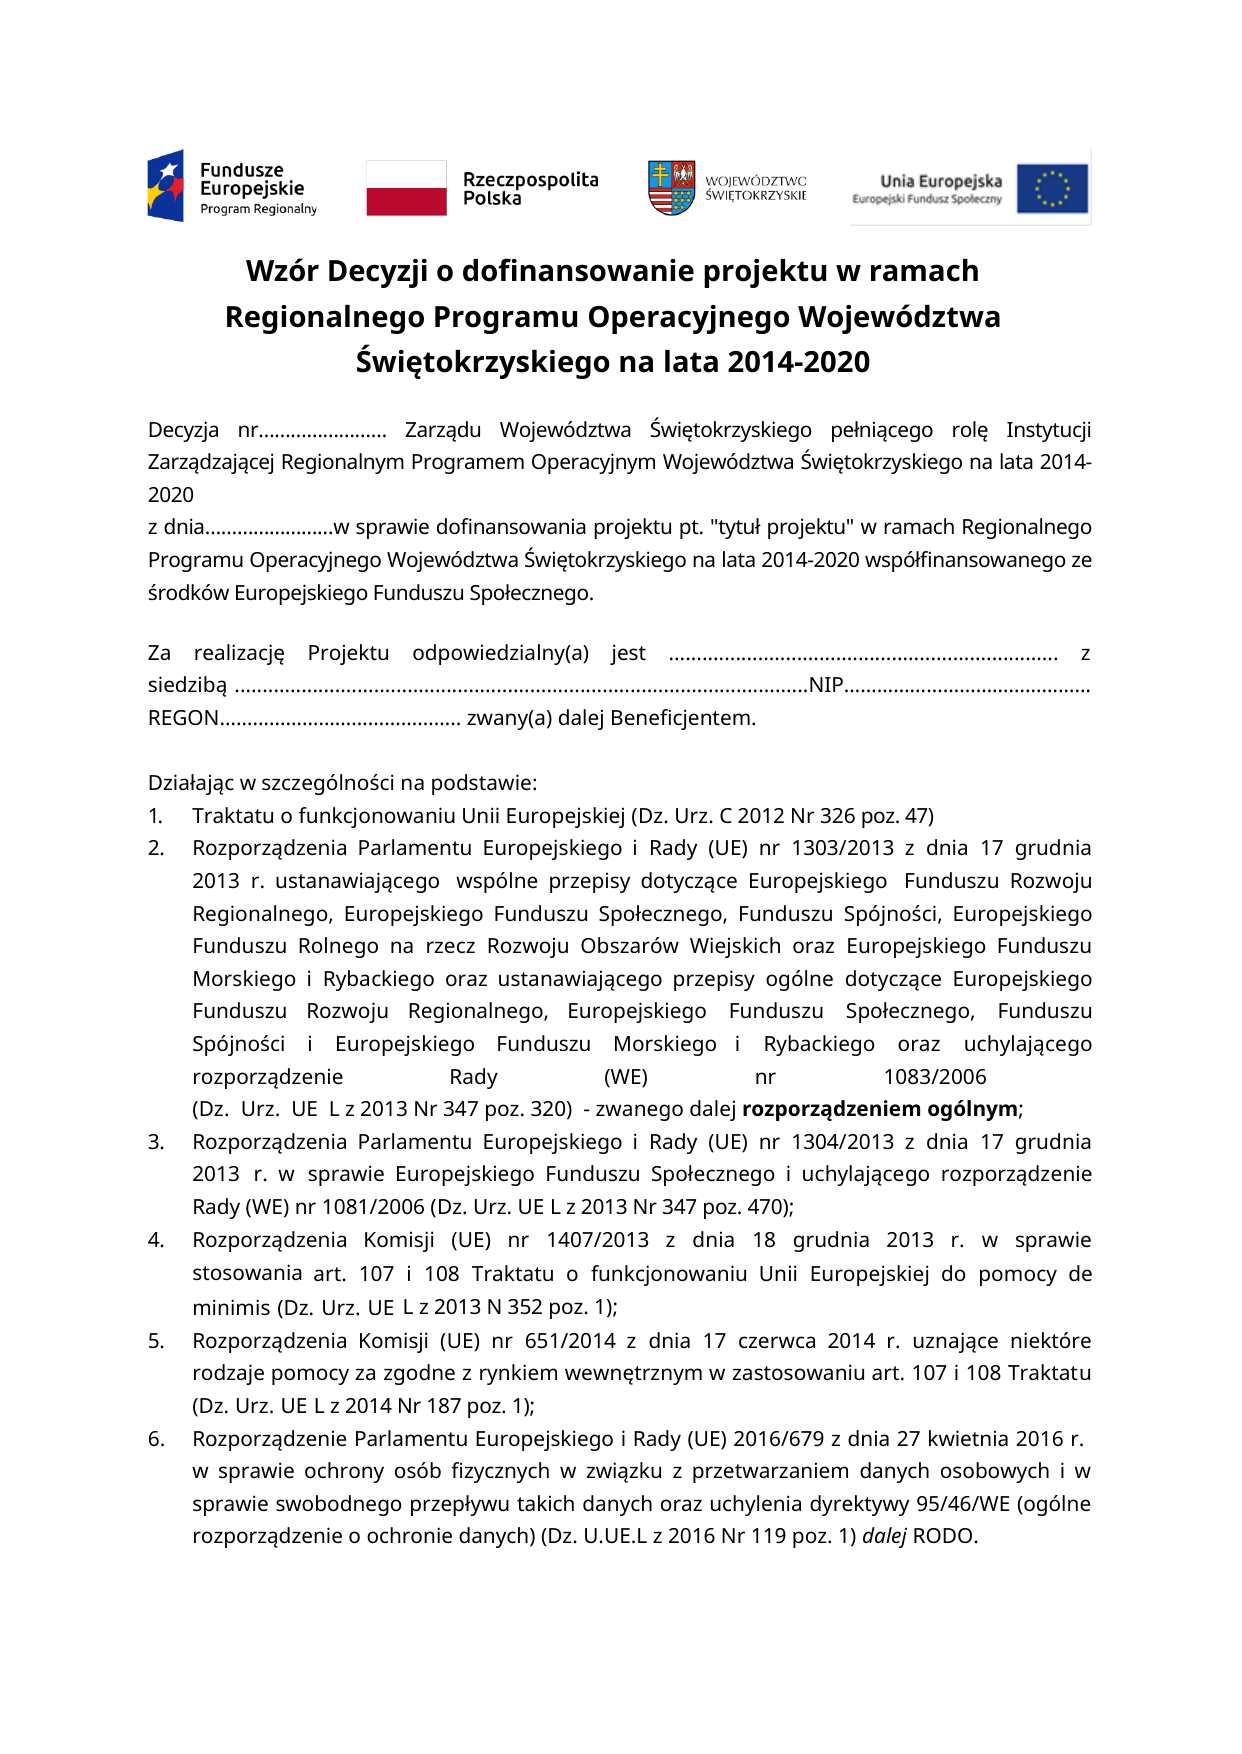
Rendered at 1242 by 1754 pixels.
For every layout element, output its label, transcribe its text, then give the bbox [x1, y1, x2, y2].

picture [366, 149, 598, 222]
text Za realizację Projektu odpowiedzialny(a) jest ...................................................................... z siedzibą .......................................................................................................NIP………………………………………REGON…………………………………….. zwany(a) dalej Beneficjentem. [148, 638, 1093, 732]
text Wzór Decyzji o dofinansowanie projektu w ramach Regionalnego Programu Operacyjnego Województwa Świętokrzyskiego na lata 2014-2020 [147, 250, 1078, 381]
picture [648, 149, 807, 222]
list Rozporządzenie Parlamentu Europejskiego i Rady (UE) 2016/679 z dnia 27 kwietnia 2016 r. w sprawie ochrony osób fizycznych w związku z przetwarzaniem danych osobowych i w sprawie swobodnego przepływu takich danych oraz uchylenia dyrektywy 95/46/WE (ogólne rozporządzenie o ochronie danych) (Dz. U.UE.L z 2016 Nr 119 poz. 1) dalej RODO. [148, 1424, 1093, 1550]
list Traktatu o funkcjonowaniu Unii Europejskiej (Dz. Urz. C 2012 Nr 326 poz. 47) [148, 801, 1093, 829]
list Rozporządzenia Parlamentu Europejskiego i Rady (UE) nr 1303/2013 z dnia 17 grudnia 2013 r. ustanawiającego wspólne przepisy dotyczące Europejskiego Funduszu Rozwoju Regionalnego, Europejskiego Funduszu Społecznego, Funduszu Spójności, Europejskiego Funduszu Rolnego na rzecz Rozwoju Obszarów Wiejskich oraz Europejskiego Funduszu Morskiego i Rybackiego oraz ustanawiającego przepisy ogólne dotyczące Europejskiego Funduszu Rozwoju Regionalnego, Europejskiego Funduszu Społecznego, Funduszu Spójności i Europejskiego Funduszu Morskiego i Rybackiego oraz uchylającego rozporządzenie Rady (WE) nr 1083/2006 (Dz. Urz. UE L z 2013 Nr 347 poz. 320) -zwanego dalej rozporządzeniem ogólnym; [148, 833, 1093, 1123]
list Rozporządzenia Komisji (UE) nr 1407/2013 z dnia 18 grudnia 2013 r. w sprawie stosowania art. 107 i 108 Traktatu o funkcjonowaniu Unii Europejskiej do pomocy de minimis (Dz. Urz. UE L z 2013 N 352 poz. 1); [148, 1225, 1093, 1322]
text Działając w szczególności na podstawie: [148, 768, 1093, 797]
list Rozporządzenia Parlamentu Europejskiego i Rady (UE) nr 1304/2013 z dnia 17 grudnia 2013 r. w sprawie Europejskiego Funduszu Społecznego i uchylającego rozporządzenie Rady (WE) nr 1081/2006 (Dz. Urz. UE L z 2013 Nr 347 poz. 470); [148, 1127, 1093, 1221]
list Rozporządzenia Komisji (UE) nr 651/2014 z dnia 17 czerwca 2014 r. uznające niektóre rodzaje pomocy za zgodne z rynkiem wewnętrznym w zastosowaniu art. 107 i 108 Traktatu (Dz. Urz. UE L z 2014 Nr 187 poz. 1); [148, 1326, 1093, 1419]
picture [850, 149, 1093, 227]
picture [147, 149, 317, 222]
text Decyzja nr…………………… Zarządu Województwa Świętokrzyskiego pełniącego rolę Instytucji Zarządzającej Regionalnym Programem Operacyjnym Województwa Świętokrzyskiego na lata 2014-2020 z dnia……………………w sprawie dofinansowania projektu pt. "tytuł projektu" w ramach Regionalnego Programu Operacyjnego Województwa Świętokrzyskiego na lata 2014-2020 współfinansowanego ze środków Europejskiego Funduszu Społecznego. [148, 415, 1093, 606]
